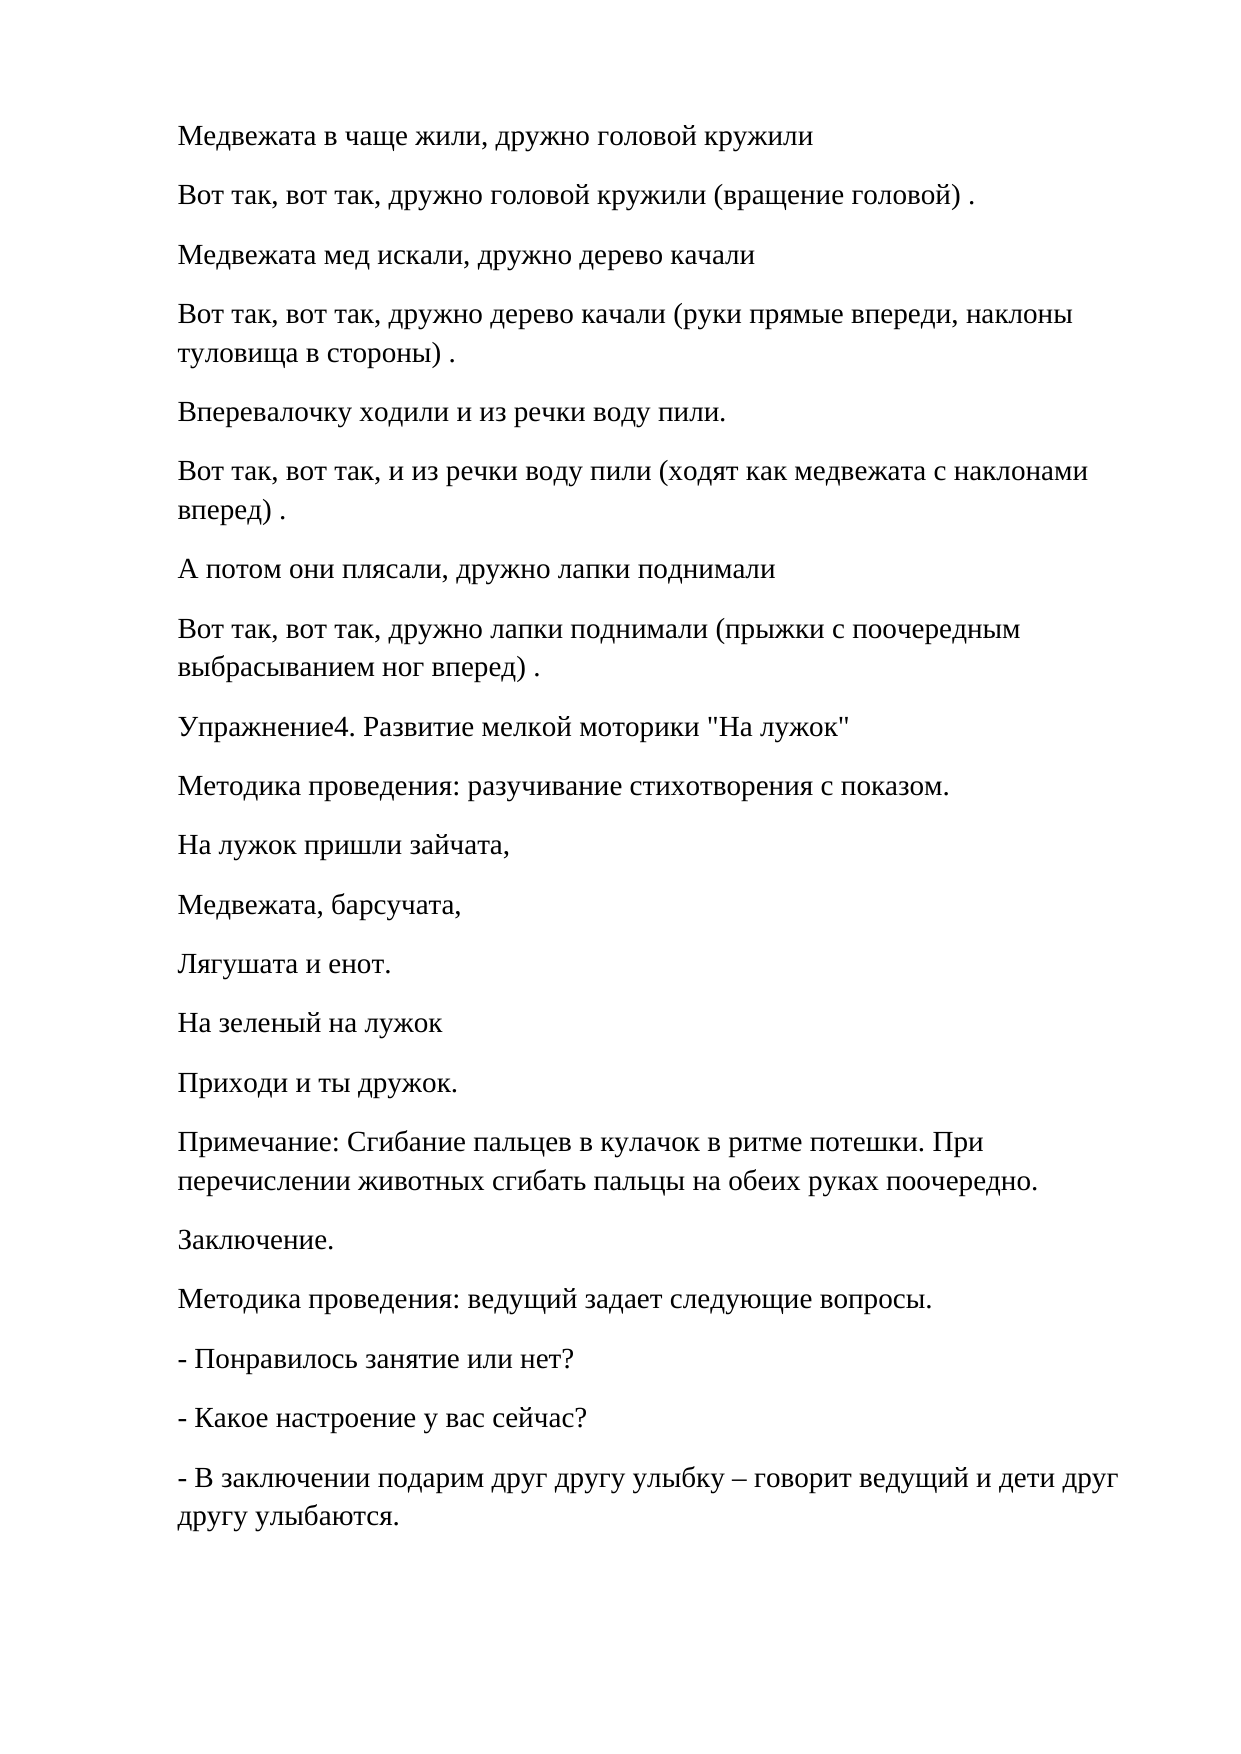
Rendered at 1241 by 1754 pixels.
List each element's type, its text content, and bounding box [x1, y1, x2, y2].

text А потом они плясали, дружно лапки поднимали [177, 551, 1152, 585]
text Медвежата, барсучата, [177, 887, 1152, 920]
text Медвежата мед искали, дружно дерево качали [177, 237, 1152, 270]
text Вот так, вот так, дружно дерево качали (руки прямые впереди, наклоны туловища в стороны) . [177, 296, 1152, 368]
text - В заключении подарим друг другу улыбку – говорит ведущий и дети друг другу улыбаются. [177, 1460, 1152, 1532]
text На лужок пришли зайчата, [177, 827, 1152, 861]
text Вот так, вот так, дружно головой кружили (вращение головой) . [177, 177, 1152, 211]
text Вот так, вот так, и из речки воду пили (ходят как медвежата с наклонами вперед) . [177, 453, 1152, 526]
text Приходи и ты дружок. [177, 1065, 1152, 1098]
text На зеленый на лужок [177, 1006, 1152, 1039]
text Методика проведения: разучивание стихотворения с показом. [177, 768, 1152, 802]
text Медвежата в чаще жили, дружно головой кружили [177, 118, 1152, 152]
text Вперевалочку ходили и из речки воду пили. [177, 394, 1152, 428]
text - Какое настроение у вас сейчас? [177, 1400, 1152, 1434]
text - Понравилось занятие или нет? [177, 1341, 1152, 1374]
text Вот так, вот так, дружно лапки поднимали (прыжки с поочередным выбрасыванием ног вперед) . [177, 611, 1152, 683]
text Примечание: Сгибание пальцев в кулачок в ритме потешки. При перечислении животных сгибать пальцы на обеих руках поочередно. [177, 1124, 1152, 1196]
text Методика проведения: ведущий задает следующие вопросы. [177, 1282, 1152, 1315]
text Упражнение4. Развитие мелкой моторики "На лужок" [177, 709, 1152, 742]
text Заключение. [177, 1222, 1152, 1256]
text Лягушата и енот. [177, 946, 1152, 980]
